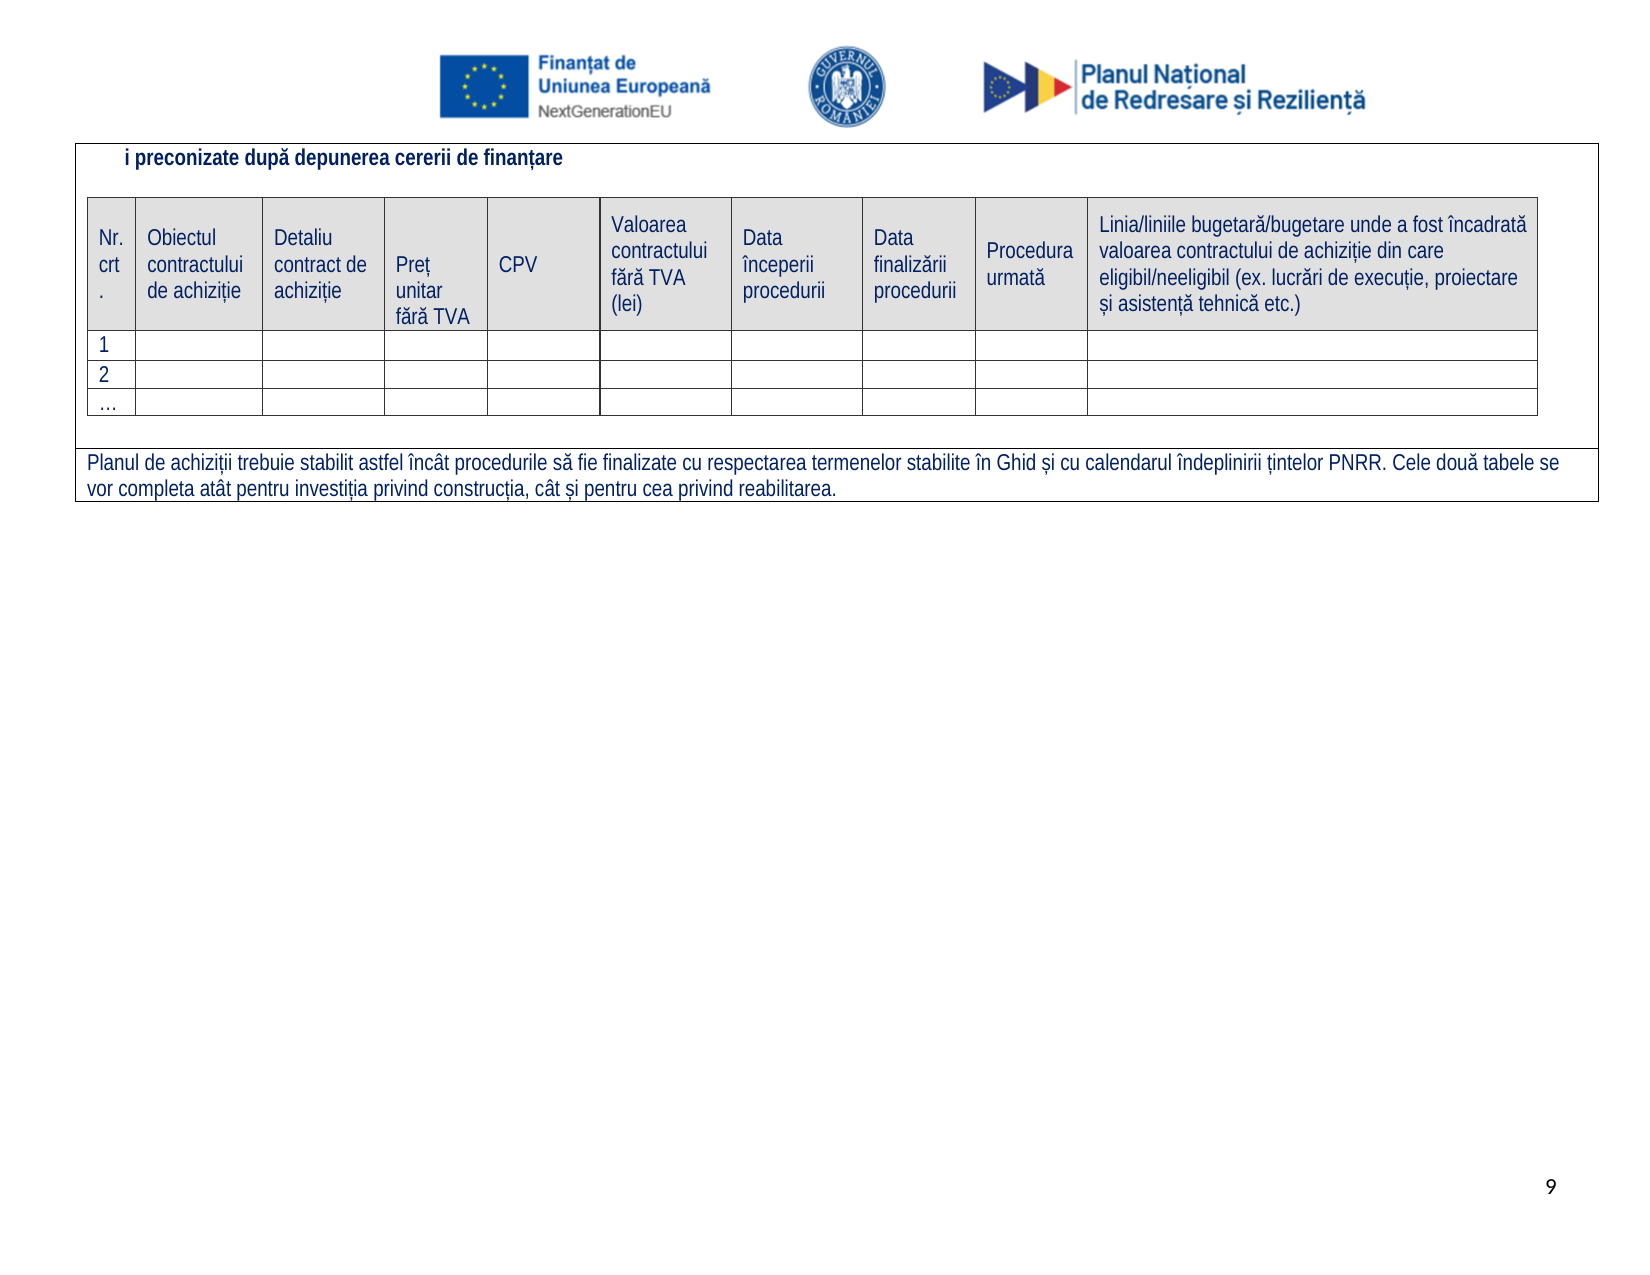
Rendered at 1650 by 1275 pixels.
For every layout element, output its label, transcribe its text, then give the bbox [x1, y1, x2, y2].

table_cell Planul de achiziții trebuie stabilit astfel încât procedurile să fie finalizate cu respectarea termenelor stabilite în Ghid și cu calendarul îndeplinirii țintelor PNRR. Cele două tabele se vor completa atât pentru investiția privind construcția, cât și pentru cea privind reabilitarea. [76, 449, 1598, 501]
picture [393, 28, 1369, 143]
